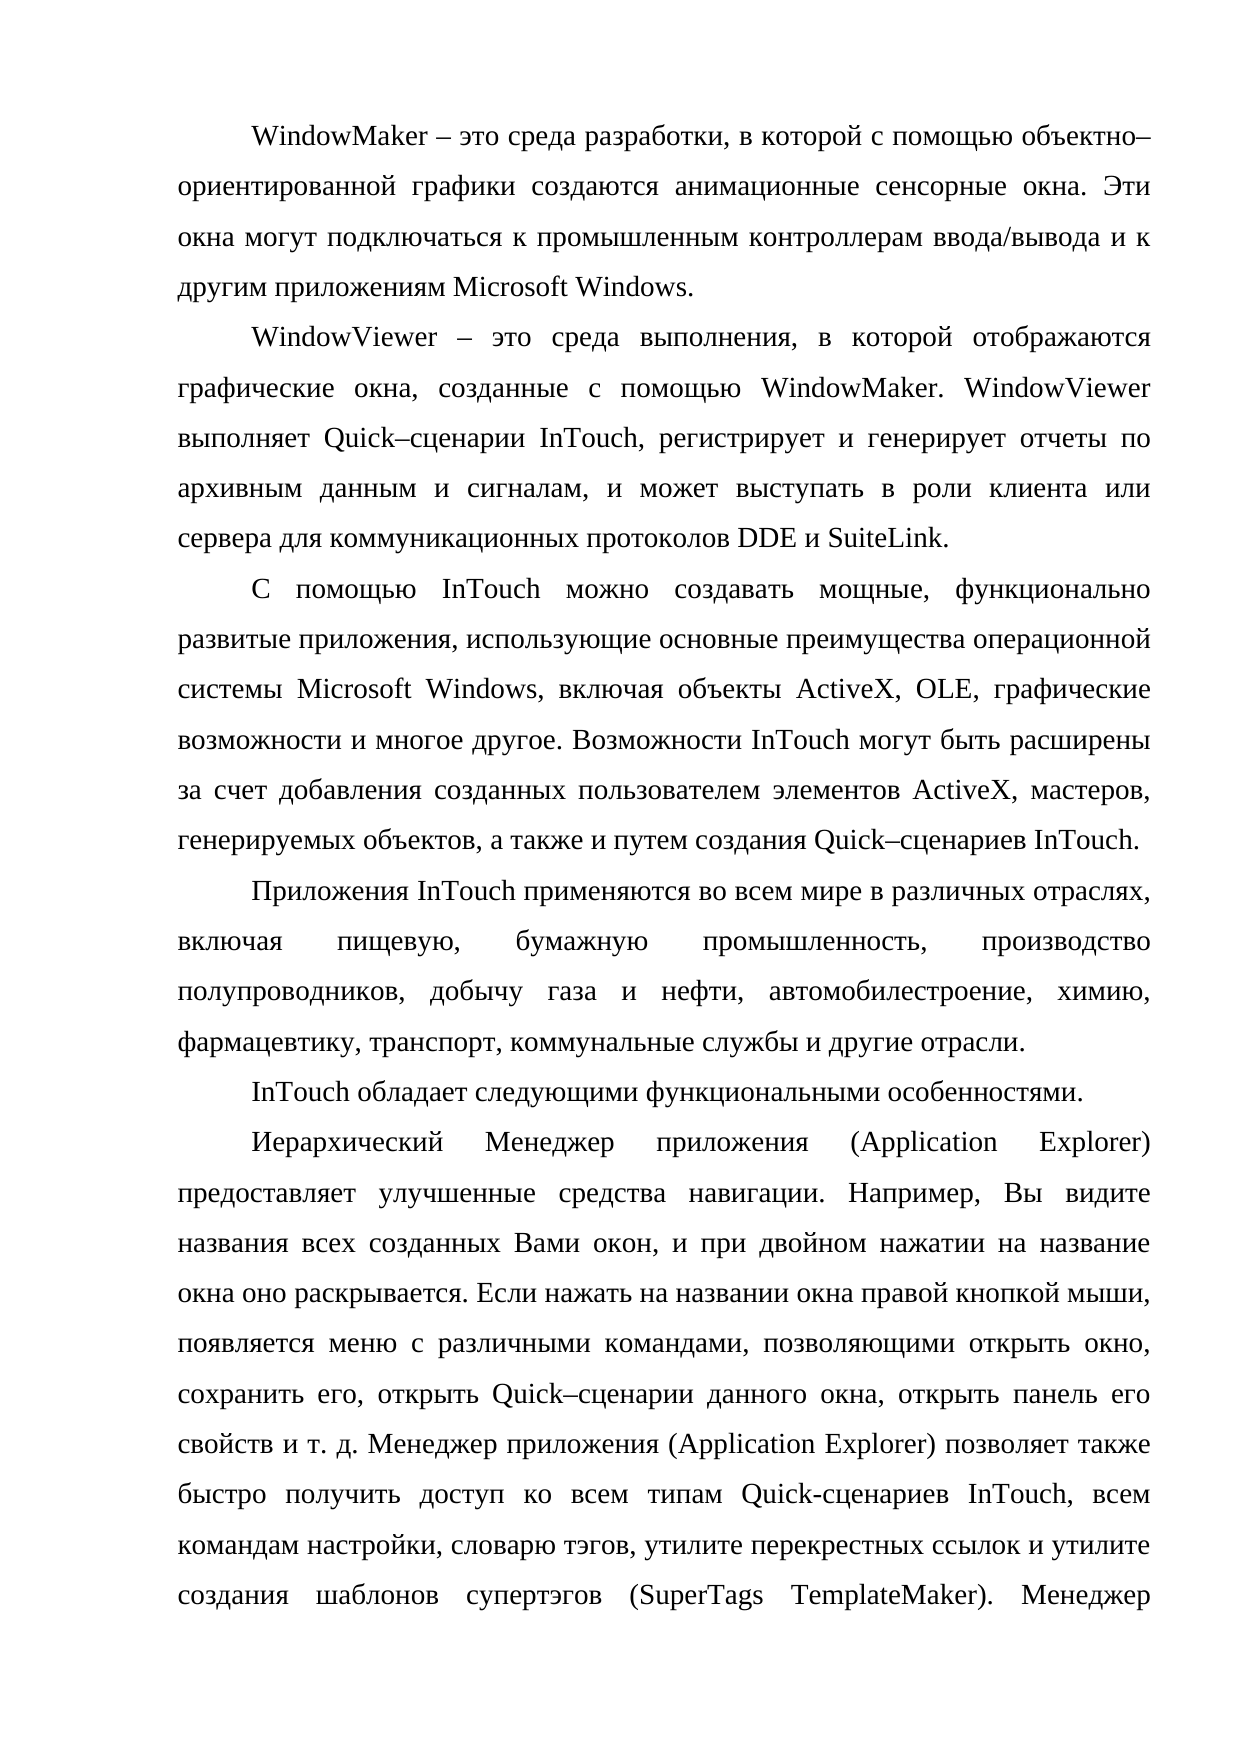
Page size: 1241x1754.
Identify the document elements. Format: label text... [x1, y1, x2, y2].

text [177, 1124, 1152, 1611]
text С помощью InTouch можно создавать мощные, функционально развитые приложения, использующие основные преимущества операционной системы Microsoft Windows, включая объекты ActiveX, OLE, графические возможности и многое другое. Возможности InTouch могут быть расширены за счет добавления созданных пользователем элементов ActiveX, мастеров, генерируемых объектов, а также и путем создания Quick–сценариев InTouch. [177, 571, 1152, 856]
text Приложения InTouch применяются во всем мире в различных отраслях, включая пищевую, бумажную промышленность, производство полупроводников, добычу газа и нефти, автомобилестроение, химию, фармацевтику, транспорт, коммунальные службы и другие отрасли. [177, 873, 1152, 1057]
text WindowMaker – это среда разработки, в которой с помощью объектно–ориентированной графики создаются анимационные сенсорные окна. Эти окна могут подключаться к промышленным контроллерам ввода/вывода и к другим приложениям Microsoft Windows. [177, 118, 1152, 303]
text WindowViewer – это среда выполнения, в которой отображаются графические окна, созданные с помощью WindowMaker. WindowViewer выполняет Quick–сценарии InTouch, регистрирует и генерирует отчеты по архивным данным и сигналам, и может выступать в роли клиента или сервера для коммуникационных протоколов DDE и SuiteLink. [177, 319, 1152, 554]
text InTouch обладает следующими функциональными особенностями. [177, 1074, 1152, 1108]
